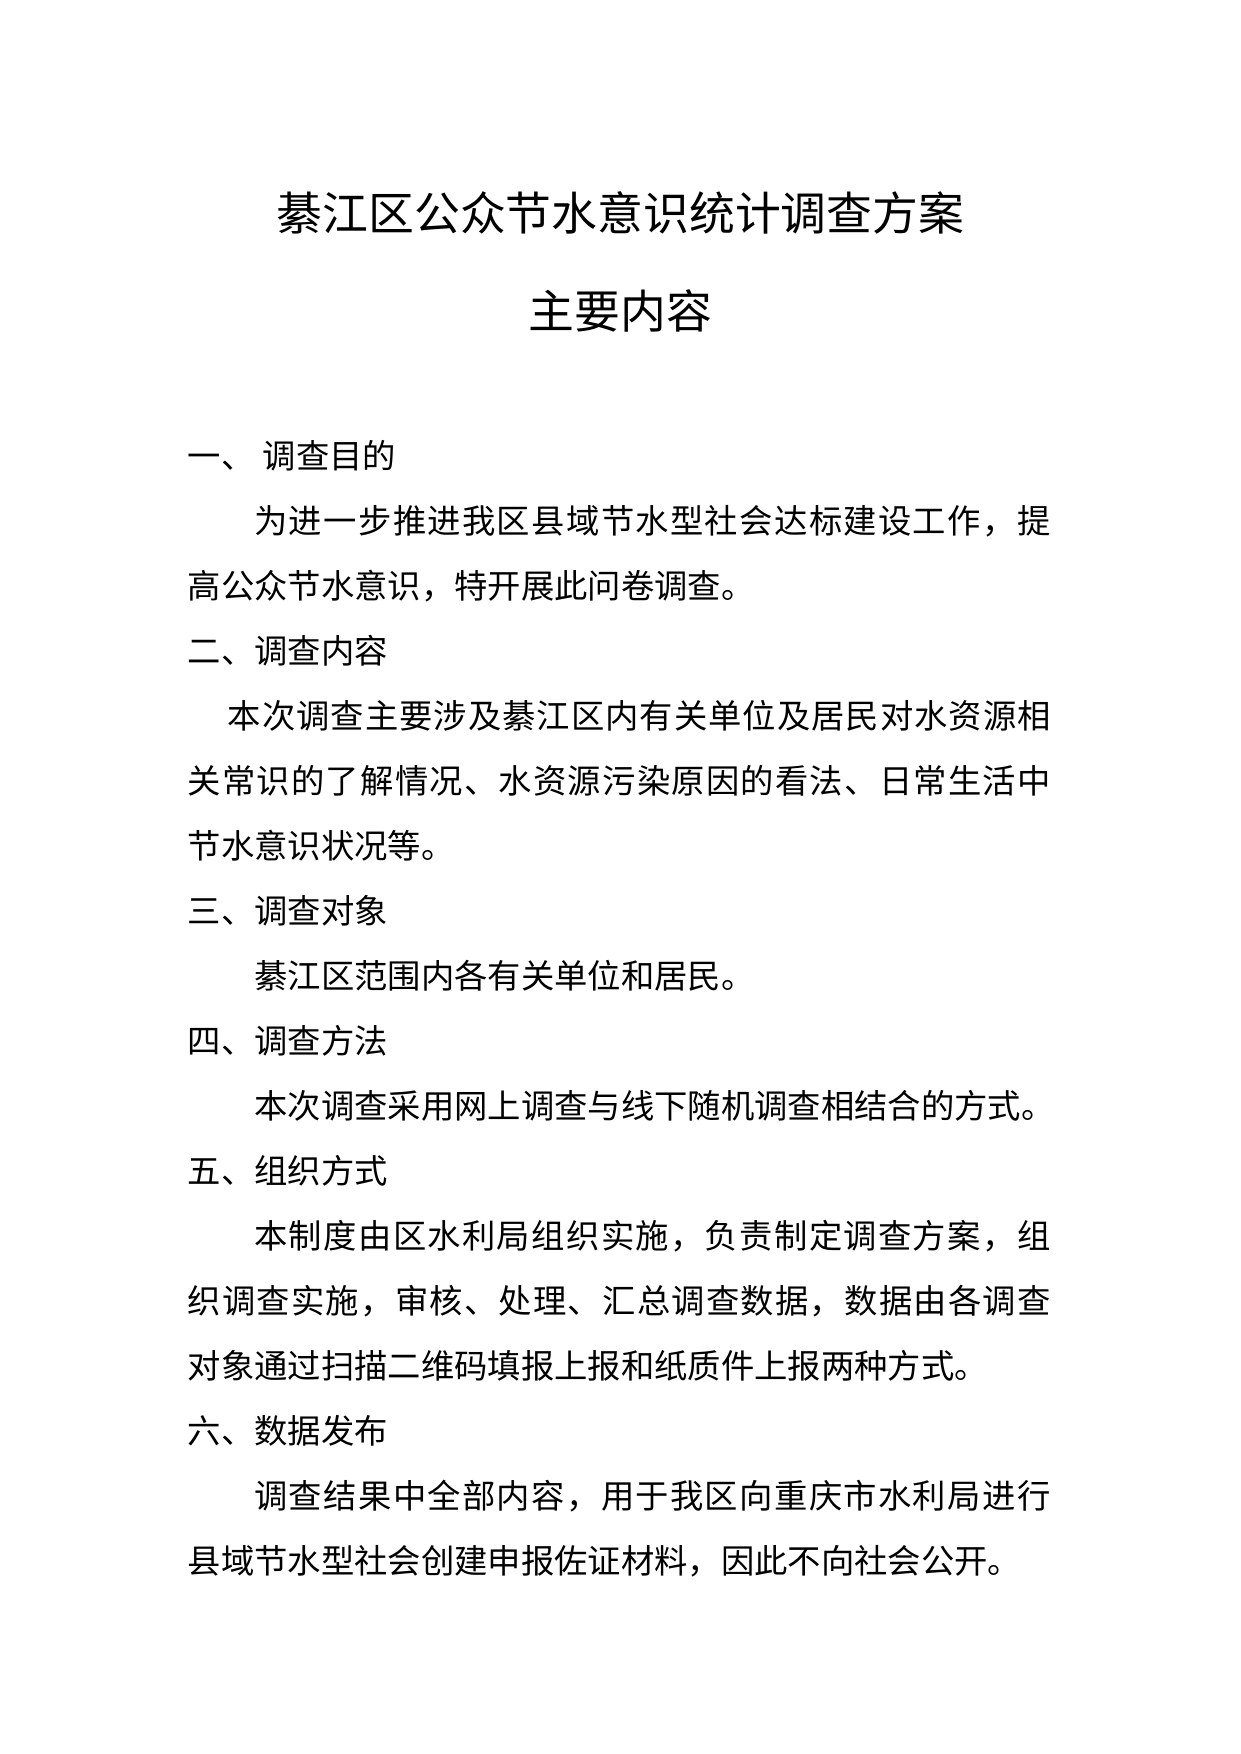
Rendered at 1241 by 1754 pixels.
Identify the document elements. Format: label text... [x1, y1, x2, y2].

list 调查目的 [187, 422, 1053, 487]
text 调查结果中全部内容，用于我区向重庆市水利局进行县域节水型社会创建申报佐证材料，因此不向社会公开。 [187, 1462, 1053, 1592]
text 本制度由区水利局组织实施，负责制定调查方案，组织调查实施，审核、处理、汇总调查数据，数据由各调查对象通过扫描二维码填报上报和纸质件上报两种方式。 [187, 1202, 1053, 1397]
text 本次调查采用网上调查与线下随机调查相结合的方式。 [187, 1072, 1053, 1137]
text 本次调查主要涉及綦江区内有关单位及居民对水资源相关常识的了解情况、水资源污染原因的看法、日常生活中节水意识状况等。 [187, 682, 1053, 877]
text 六、数据发布 [187, 1397, 1053, 1462]
text 四、调查方法 [187, 1007, 1053, 1072]
text 二、调查内容 [187, 617, 1053, 682]
text 三、调查对象 [187, 877, 1053, 942]
text 綦江区公众节水意识统计调查方案 [187, 162, 1053, 259]
text 五、组织方式 [187, 1137, 1053, 1202]
text 綦江区范围内各有关单位和居民。 [187, 942, 1053, 1007]
text 为进一步推进我区县域节水型社会达标建设工作，提高公众节水意识，特开展此问卷调查。 [187, 487, 1053, 617]
text 主要内容 [187, 259, 1053, 357]
